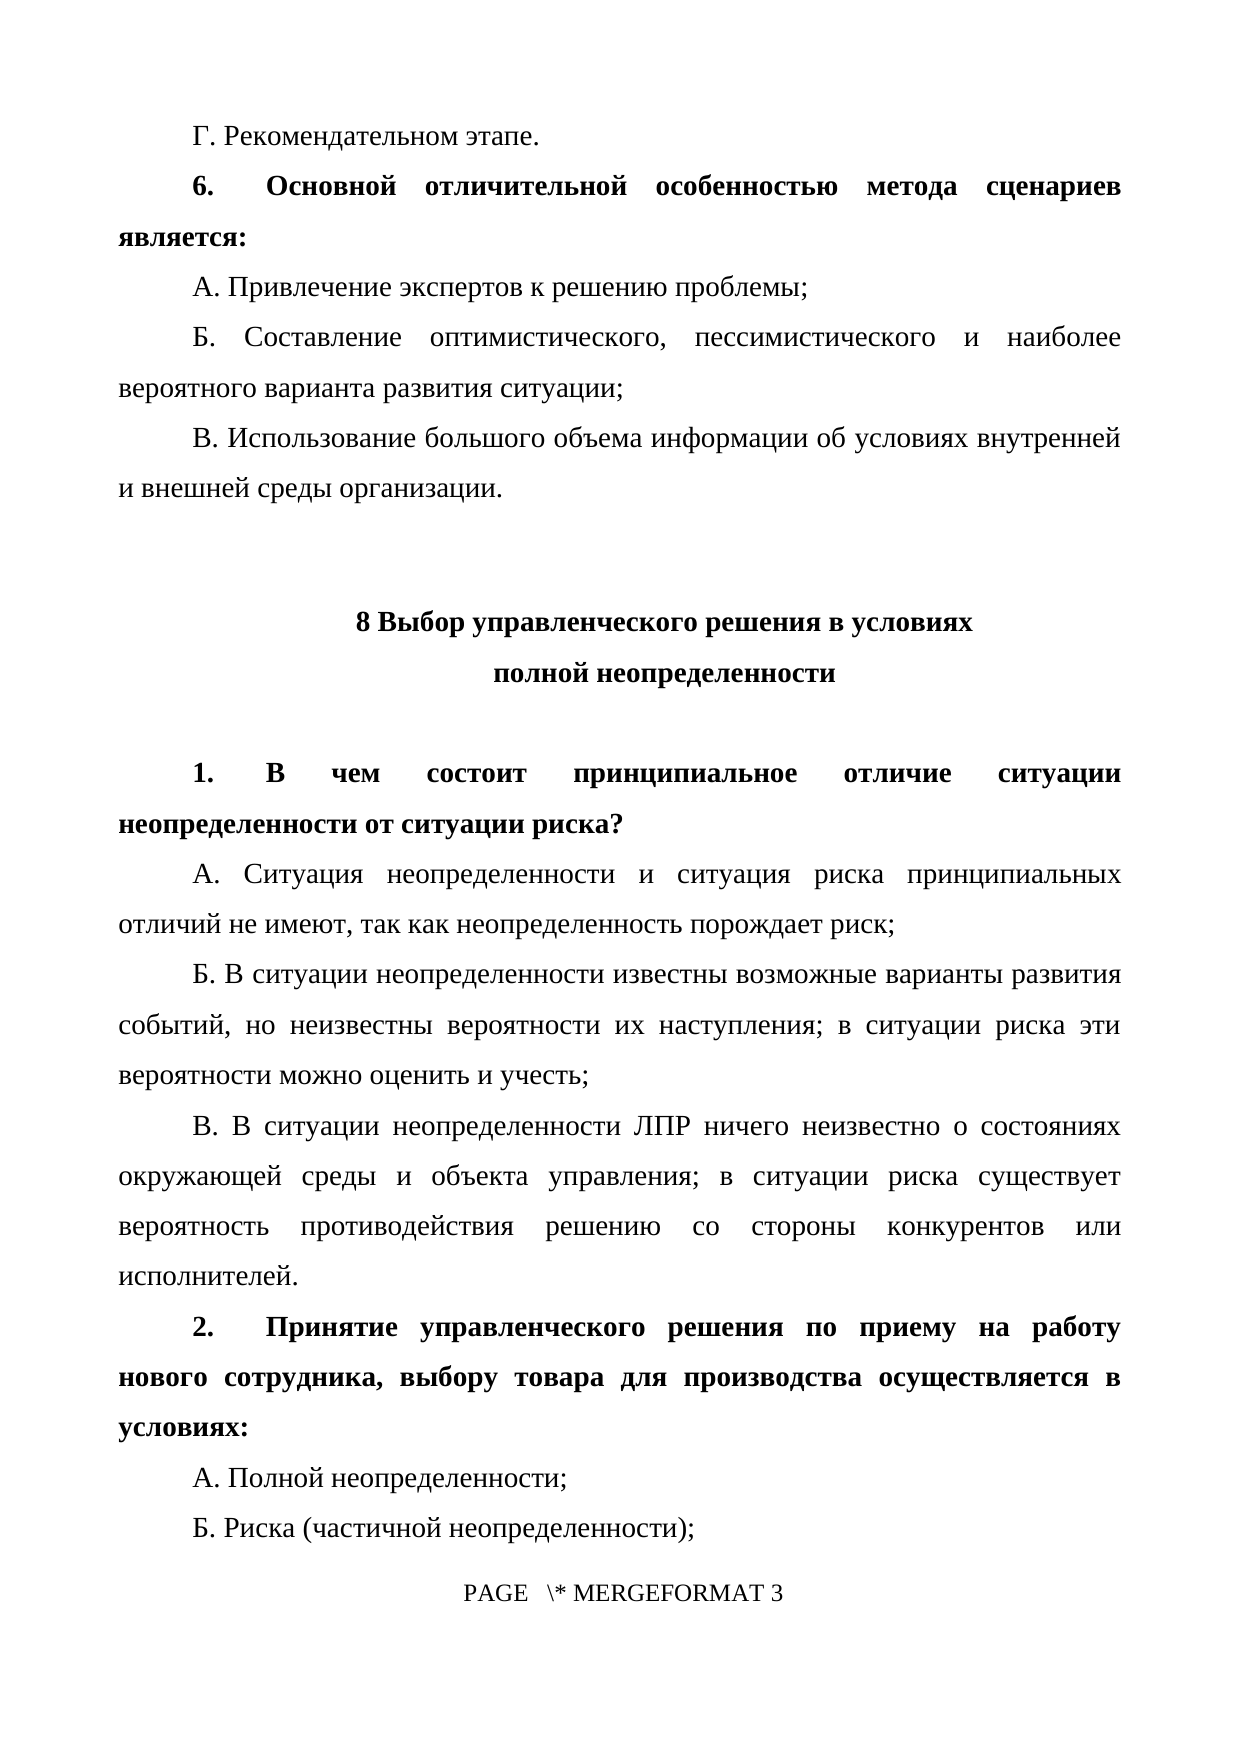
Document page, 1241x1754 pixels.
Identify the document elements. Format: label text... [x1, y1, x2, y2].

text В. В ситуации неопределенности ЛПР ничего неизвестно о состояниях окружающей среды и объекта управления; в ситуации риска существует вероятность противодействия решению со стороны конкурентов или исполнителей. [118, 1108, 1122, 1292]
text А. Привлечение экспертов к решению проблемы; [118, 269, 1122, 303]
list Принятие управленческого решения по приему на работу нового сотрудника, выбору товара для производства осуществляется в условиях: [118, 1309, 1122, 1443]
text А. Полной неопределенности; [118, 1460, 1122, 1493]
text Г. Рекомендательном этапе. [118, 118, 1122, 152]
text Б. В ситуации неопределенности известны возможные варианты развития событий, но неизвестны вероятности их наступления; в ситуации риска эти вероятности можно оценить и учесть; [118, 957, 1122, 1091]
text А. Ситуация неопределенности и ситуация риска принципиальных отличий не имеют, так как неопределенность порождает риск; [118, 856, 1122, 940]
text 8 Выбор управленческого решения в условиях [207, 604, 1122, 638]
text Б. Составление оптимистического, пессимистического и наиболее вероятного варианта развития ситуации; [118, 319, 1122, 403]
text В. Использование большого объема информации об условиях внутренней и внешней среды организации. [118, 420, 1122, 504]
list В чем состоит принципиальное отличие ситуации неопределенности от ситуации риска? [118, 755, 1122, 839]
text Б. Риска (частичной неопределенности); [118, 1510, 1122, 1544]
list Основной отличительной особенностью метода сценариев является: [118, 168, 1122, 252]
text полной неопределенности [118, 655, 1122, 688]
